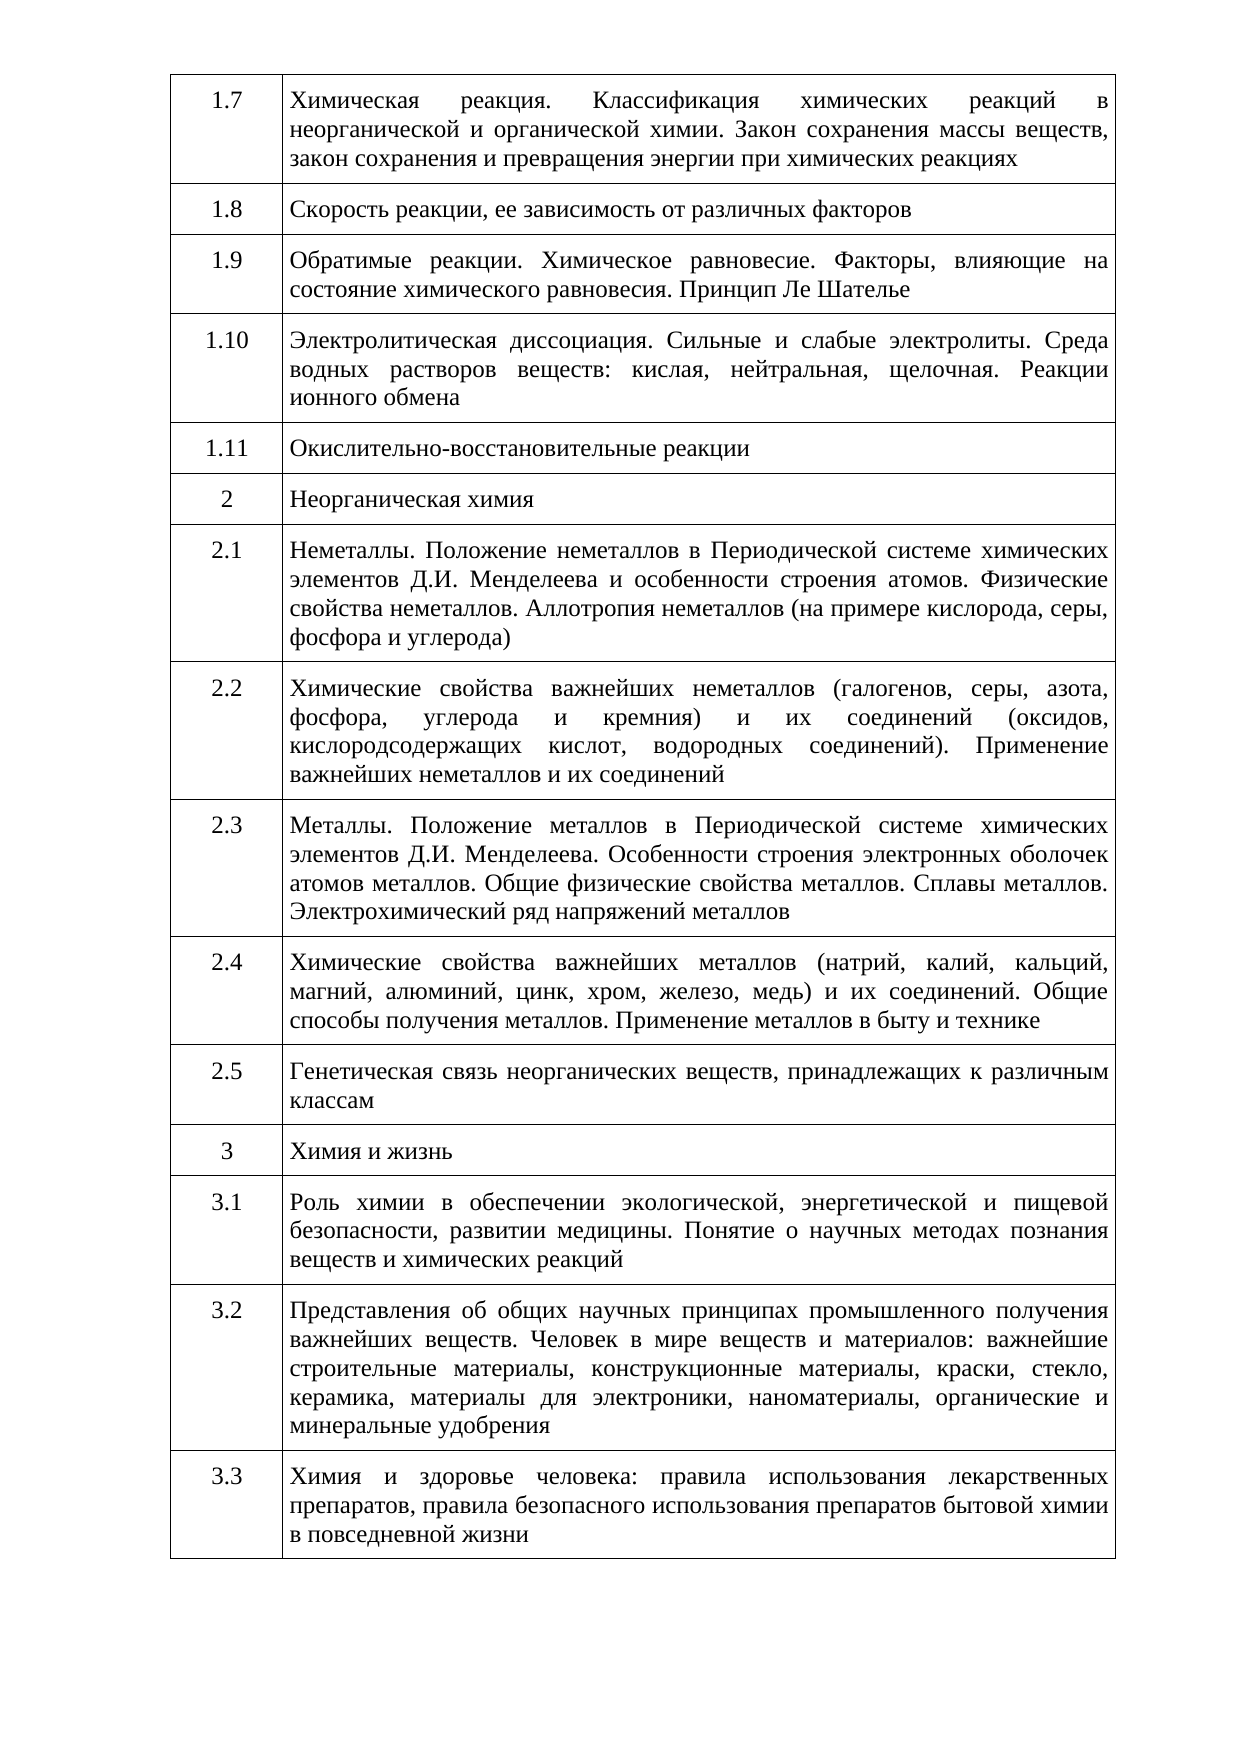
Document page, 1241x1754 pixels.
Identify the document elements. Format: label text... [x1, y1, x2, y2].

table_cell Химия и жизнь [283, 1125, 1115, 1175]
table_cell 2 [171, 474, 282, 524]
table_cell 2.2 [171, 662, 282, 798]
table_cell Металлы. Положение металлов в Периодической системе химических элементов Д.И. Менделеева. Особенности строения электронных оболочек атомов металлов. Общие физические свойства металлов. Сплавы металлов. Электрохимический ряд напряжений металлов [283, 800, 1115, 936]
table_cell Электролитическая диссоциация. Сильные и слабые электролиты. Среда водных растворов веществ: кислая, нейтральная, щелочная. Реакции ионного обмена [283, 314, 1115, 422]
table_cell Химические свойства важнейших металлов (натрий, калий, кальций, магний, алюминий, цинк, хром, железо, медь) и их соединений. Общие способы получения металлов. Применение металлов в быту и технике [283, 937, 1115, 1044]
table_cell 1.8 [171, 184, 282, 233]
table_cell 1.11 [171, 423, 282, 473]
table_cell Неметаллы. Положение неметаллов в Периодической системе химических элементов Д.И. Менделеева и особенности строения атомов. Физические свойства неметаллов. Аллотропия неметаллов (на примере кислорода, серы, фосфора и углерода) [283, 525, 1115, 661]
table_cell 3.3 [171, 1451, 282, 1558]
table_cell 1.10 [171, 314, 282, 422]
table_cell 3.2 [171, 1285, 282, 1450]
table_cell Роль химии в обеспечении экологической, энергетической и пищевой безопасности, развитии медицины. Понятие о научных методах познания веществ и химических реакций [283, 1176, 1115, 1284]
table_cell 3.1 [171, 1176, 282, 1284]
table_cell Окислительно-восстановительные реакции [283, 423, 1115, 473]
table_cell Неорганическая химия [283, 474, 1115, 524]
table_cell 3 [171, 1125, 282, 1175]
table_cell Генетическая связь неорганических веществ, принадлежащих к различным классам [283, 1045, 1115, 1124]
table_cell 1.7 [171, 75, 282, 182]
table_cell Химические свойства важнейших неметаллов (галогенов, серы, азота, фосфора, углерода и кремния) и их соединений (оксидов, кислородсодержащих кислот, водородных соединений). Применение важнейших неметаллов и их соединений [283, 662, 1115, 798]
table_cell Обратимые реакции. Химическое равновесие. Факторы, влияющие на состояние химического равновесия. Принцип Ле Шателье [283, 235, 1115, 313]
table_cell 2.1 [171, 525, 282, 661]
table_cell 2.3 [171, 800, 282, 936]
table_cell 2.5 [171, 1045, 282, 1124]
table_cell Представления об общих научных принципах промышленного получения важнейших веществ. Человек в мире веществ и материалов: важнейшие строительные материалы, конструкционные материалы, краски, стекло, керамика, материалы для электроники, наноматериалы, органические и минеральные удобрения [283, 1285, 1115, 1450]
table_cell 2.4 [171, 937, 282, 1044]
table_cell Скорость реакции, ее зависимость от различных факторов [283, 184, 1115, 233]
table_cell Химия и здоровье человека: правила использования лекарственных препаратов, правила безопасного использования препаратов бытовой химии в повседневной жизни [283, 1451, 1115, 1558]
table_cell 1.9 [171, 235, 282, 313]
table_cell Химическая реакция. Классификация химических реакций в неорганической и органической химии. Закон сохранения массы веществ, закон сохранения и превращения энергии при химических реакциях [283, 75, 1115, 182]
